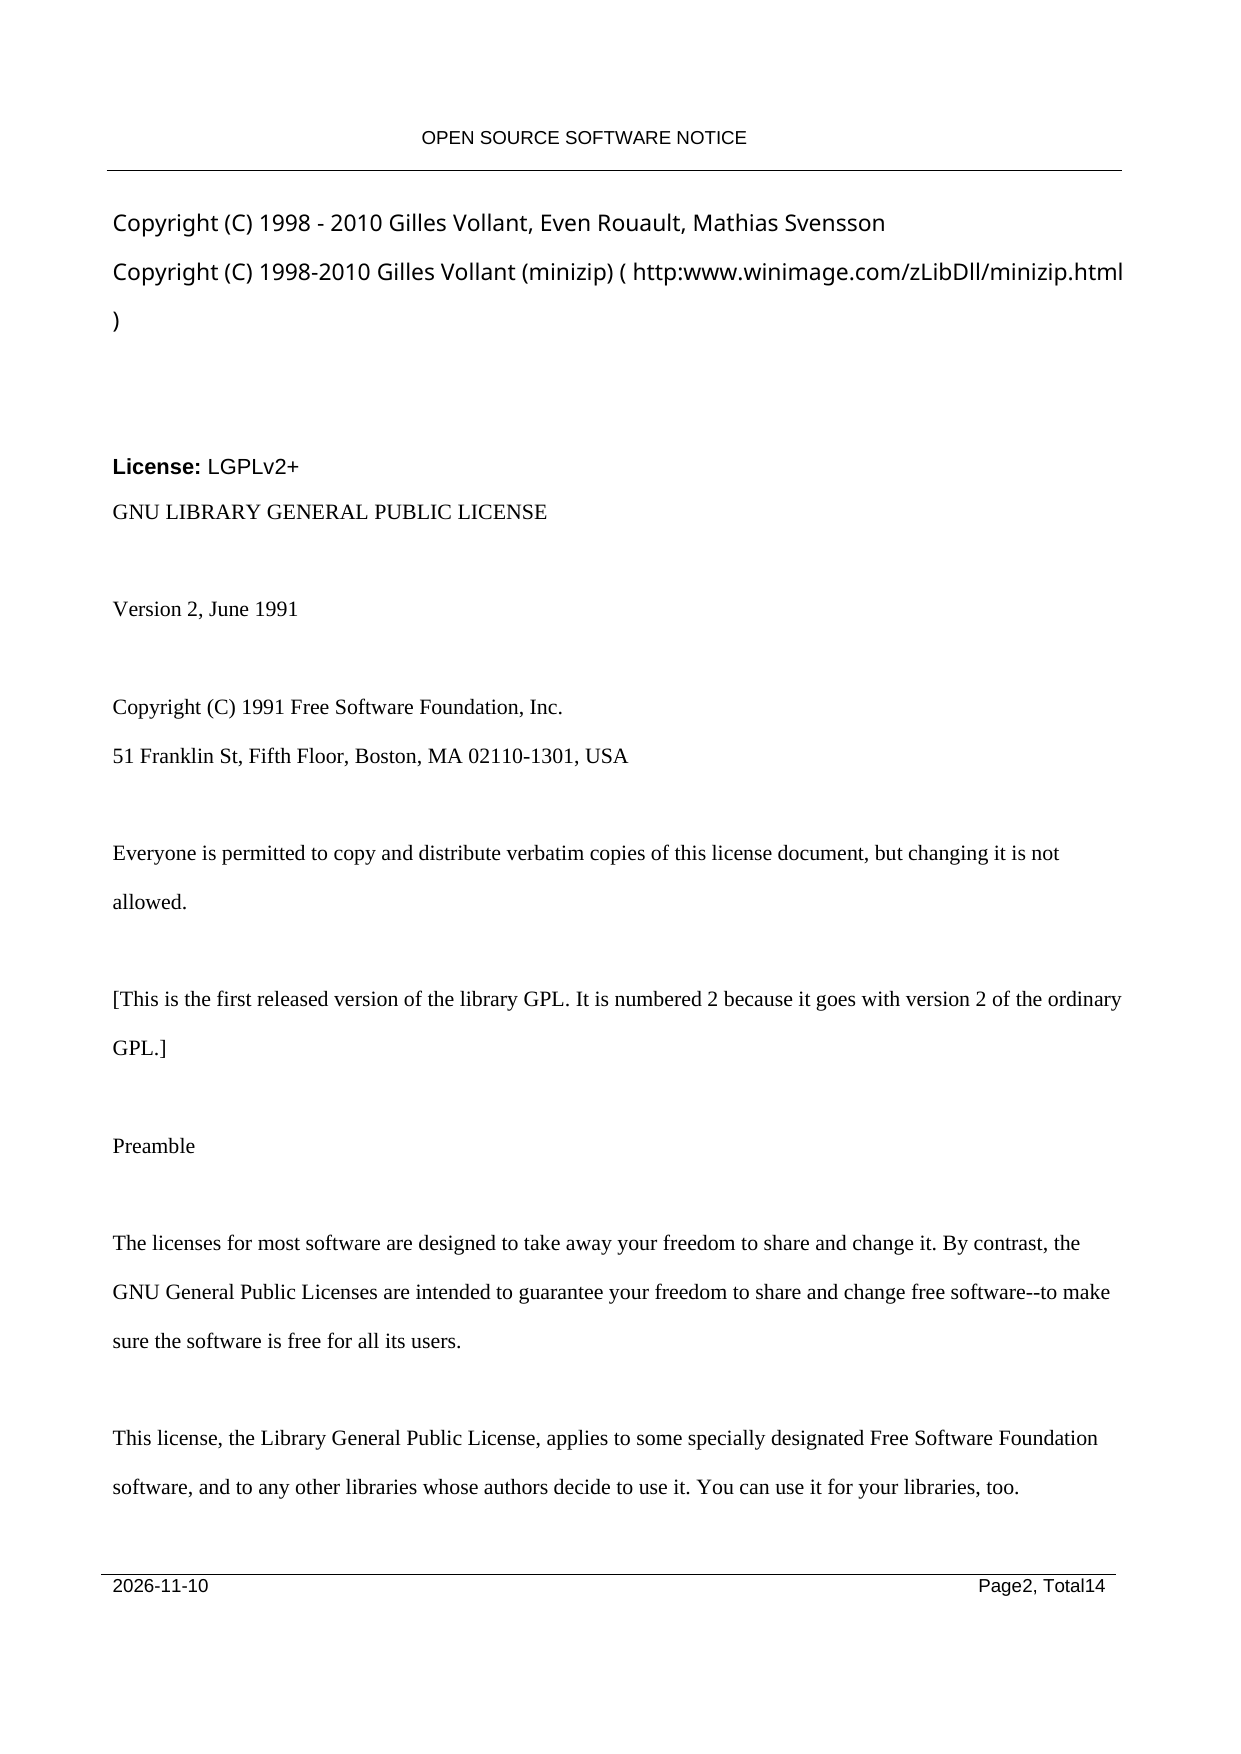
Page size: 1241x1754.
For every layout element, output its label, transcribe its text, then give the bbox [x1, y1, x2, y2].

text License: LGPLv2+ [112, 450, 1128, 483]
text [112, 495, 1128, 1503]
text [112, 206, 1128, 434]
